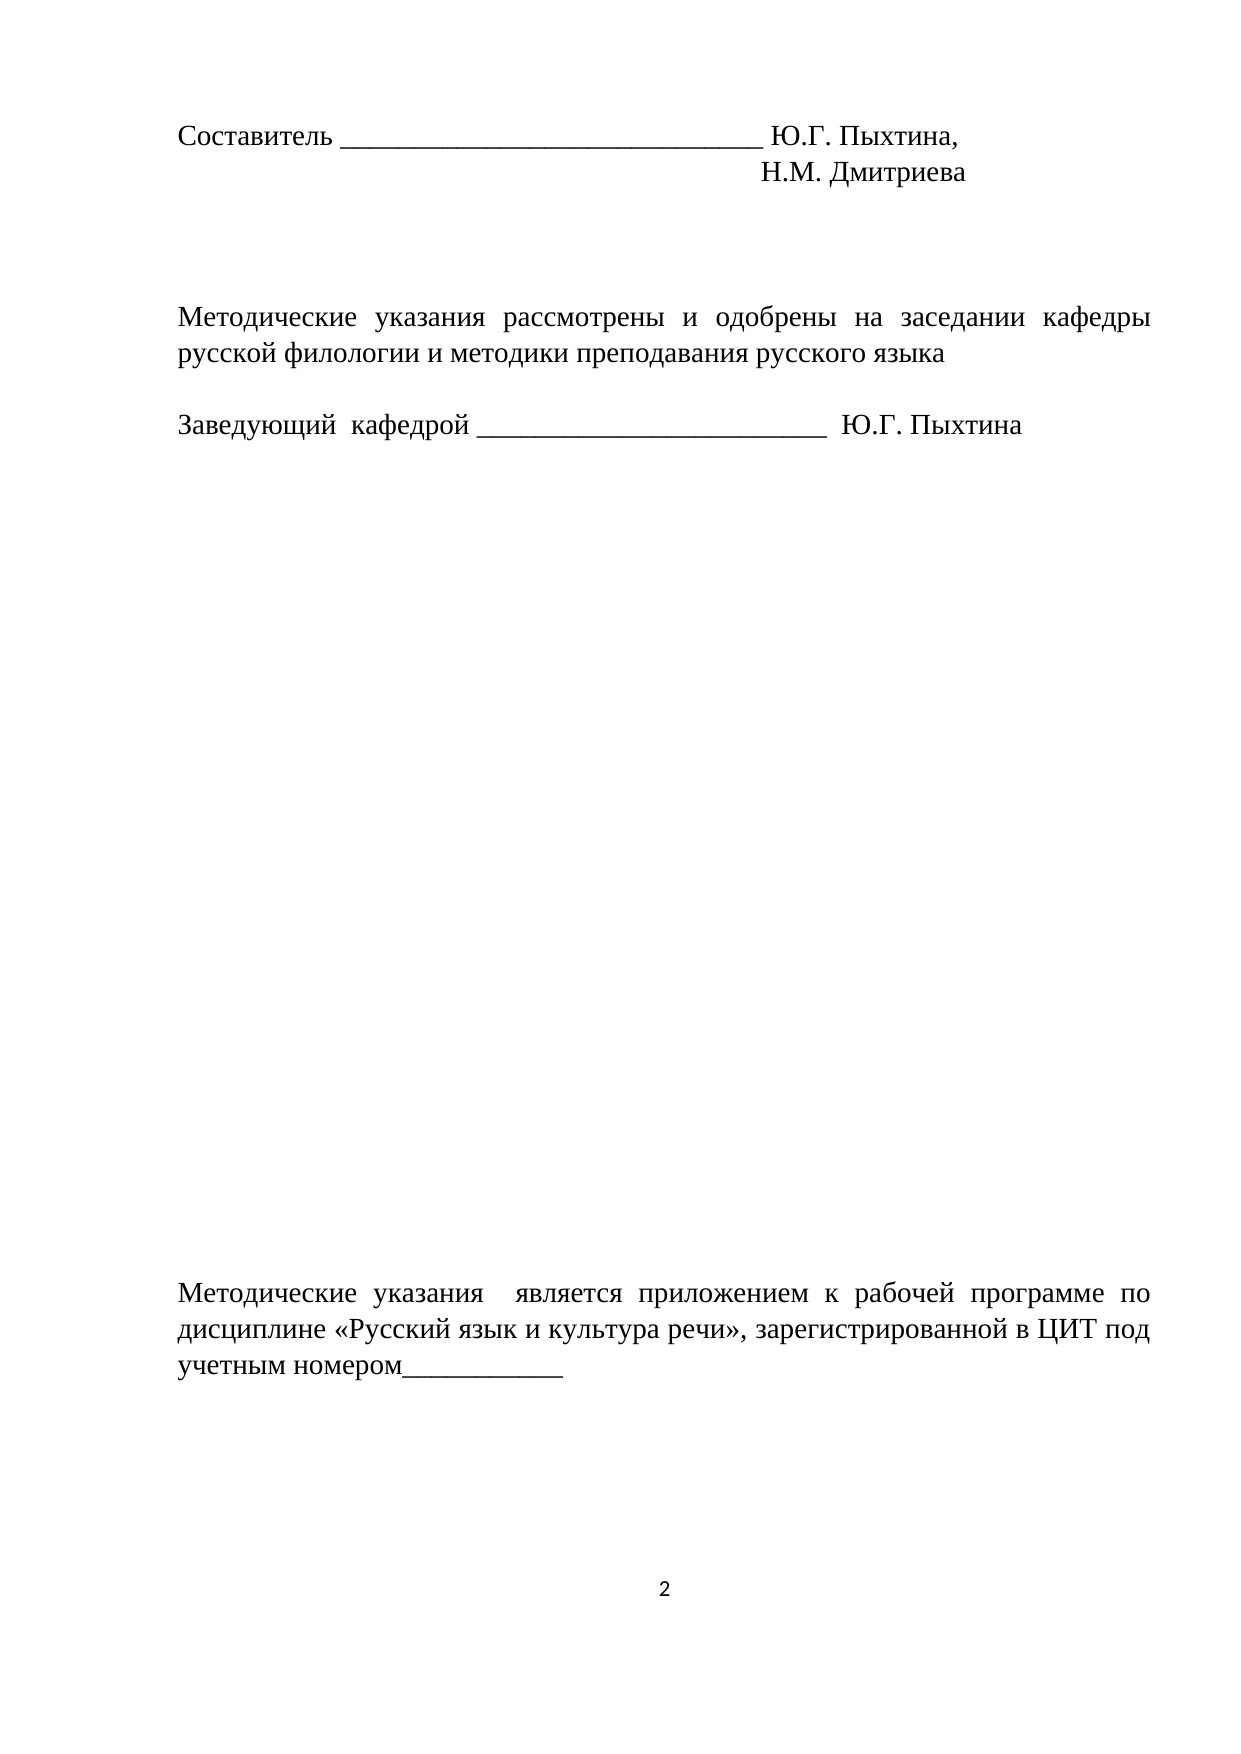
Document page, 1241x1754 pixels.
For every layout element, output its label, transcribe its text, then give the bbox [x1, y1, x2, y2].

text Методические указания рассмотрены и одобрены на заседании кафедры русской филологии и методики преподавания русского языка [177, 299, 1152, 368]
text Н.М. Дмитриева [177, 154, 1152, 188]
text Методические указания является приложением к рабочей программе по дисциплине «Русский язык и культура речи», зарегистрированной в ЦИТ под учетным номером___________ [177, 1275, 1152, 1381]
text Заведующий кафедрой ________________________ Ю.Г. Пыхтина [177, 407, 1152, 441]
text Составитель _____________________________ Ю.Г. Пыхтина, [177, 118, 1152, 152]
